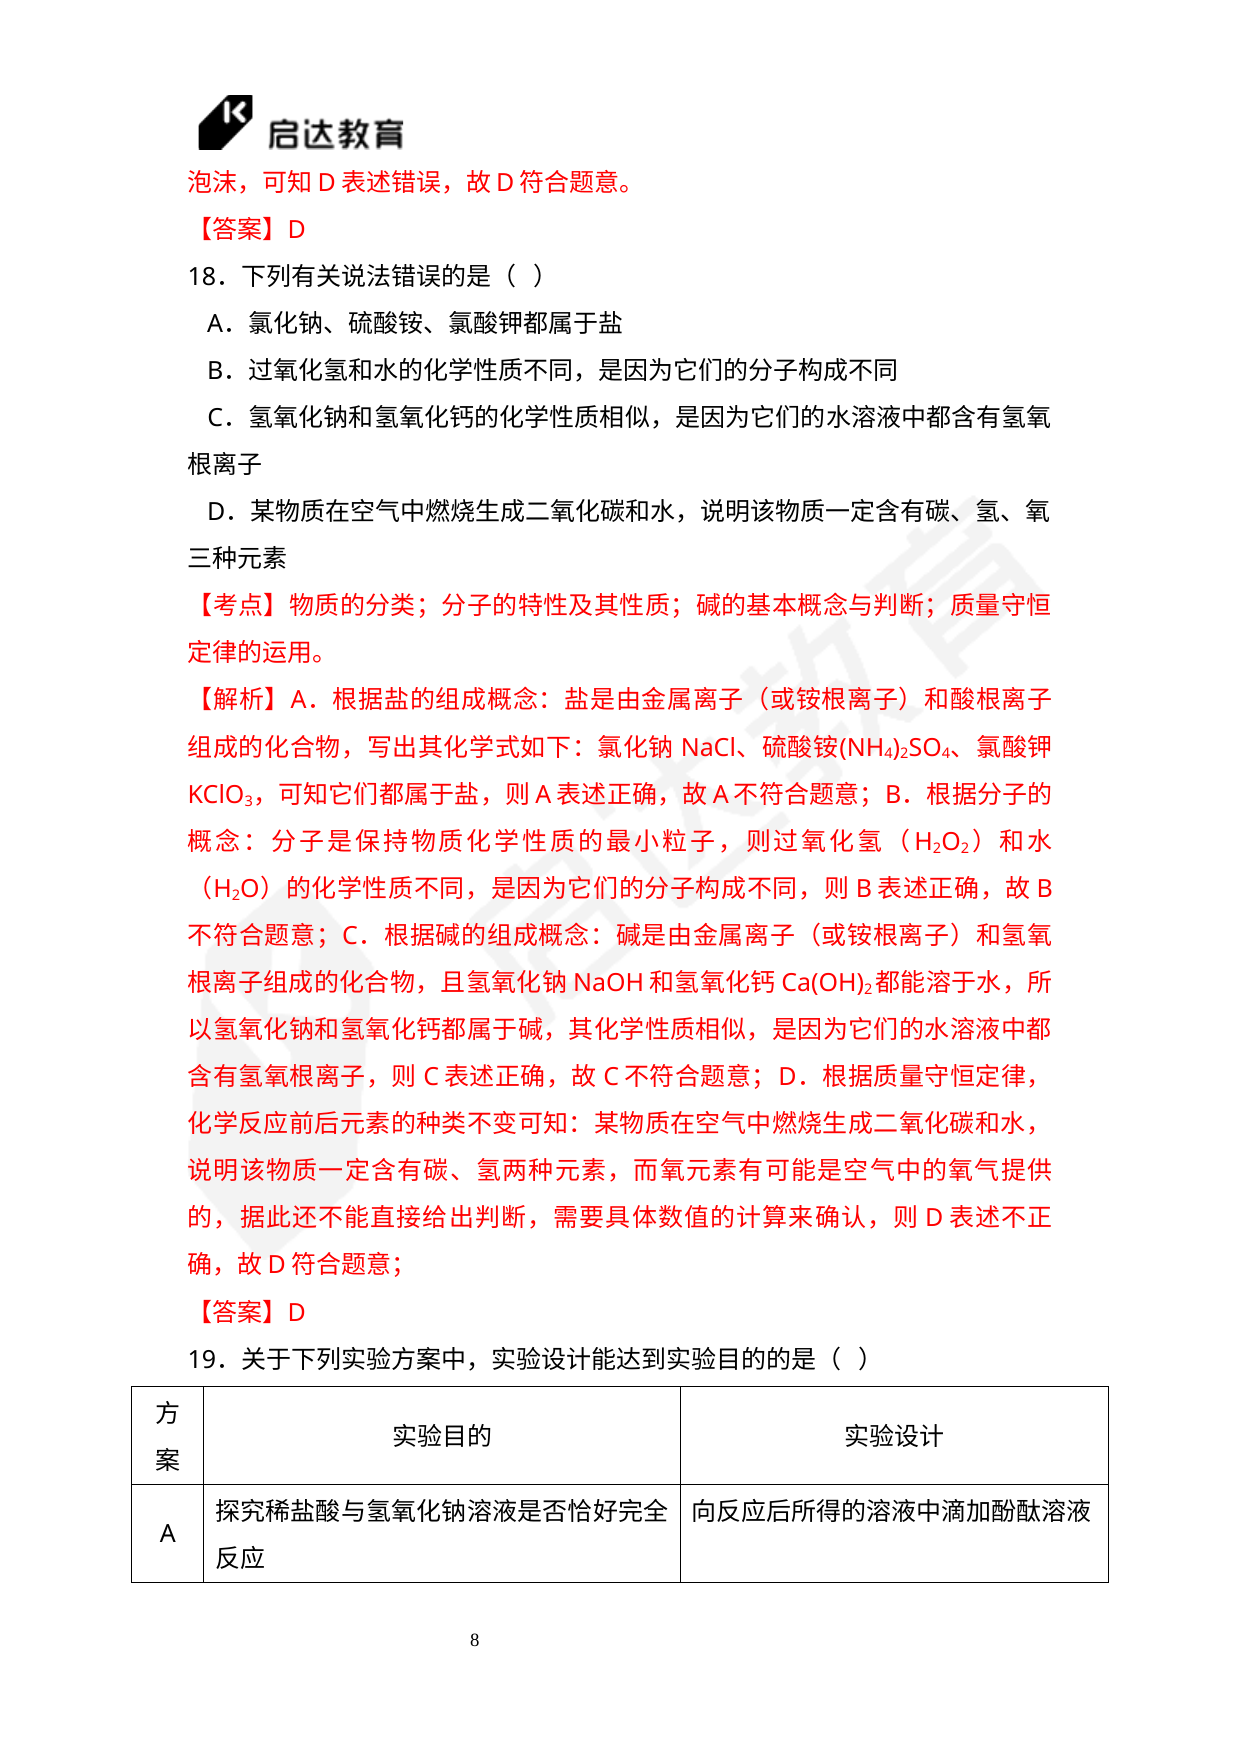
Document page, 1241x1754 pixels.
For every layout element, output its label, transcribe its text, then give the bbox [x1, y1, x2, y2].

picture [198, 95, 404, 150]
table_header 方案 [132, 1387, 203, 1484]
table_cell A [132, 1485, 203, 1582]
table_cell 探究稀盐酸与氢氧化钠溶液是否恰好完全反应 [204, 1485, 680, 1582]
text B．过氧化氢和水的化学性质不同，是因为它们的分子构成不同 [187, 350, 1053, 387]
table_header 实验设计 [681, 1387, 1108, 1484]
table_header 实验目的 [204, 1387, 680, 1484]
text 19．关于下列实验方案中，实验设计能达到实验目的的是（ ） [187, 1339, 1053, 1375]
text 【答案】D [187, 209, 1053, 245]
text A．氯化钠、硫酸铵、氯酸钾都属于盐 [187, 303, 1053, 339]
text 【解析】A．根据盐的组成概念：盐是由金属离子（或铵根离子）和酸根离子组成的化合物，写出其化学式如下：氯化钠NaCl、硫酸铵(NH4)2SO4、氯酸钾KClO3，可知它们都属于盐，则A表述正确，故A不符合题意；B．根据分子的概念：分子是保持物质化学性质的最小粒子，则过氧化氢（H2O2）和水（H2O）的化学性质不同，是因为它们的分子构成不同，则B表述正确，故B不符合题意；C．根据碱的组成概念：碱是由金属离子（或铵根离子）和氢氧根离子组成的化合物，且氢氧化钠NaOH和氢氧化钙Ca(OH)2都能溶于水，所以氢氧化钠和氢氧化钙都属于碱，其化学性质相似，是因为它们的水溶液中都含有氢氧根离子，则C表述正确，故C不符合题意；D．根据质量守恒定律，化学反应前后元素的种类不变可知：某物质在空气中燃烧生成二氧化碳和水，说明该物质一定含有碳、氢两种元素，而氧元素有可能是空气中的氧气提供的，据此还不能直接给出判断，需要具体数值的计算来确认，则D表述不正确，故D符合题意； [187, 680, 1053, 1281]
text C．氢氧化钠和氢氧化钙的化学性质相似，是因为它们的水溶液中都含有氢氧根离子 [187, 397, 1053, 481]
table_cell 向反应后所得的溶液中滴加酚酞溶液 [681, 1485, 1108, 1582]
text D．某物质在空气中燃烧生成二氧化碳和水，说明该物质一定含有碳、氢、氧三种元素 [187, 492, 1053, 575]
text 【答案】D [187, 1292, 1053, 1328]
text 【考点】物质的分类；分子的特性及其性质；碱的基本概念与判断；质量守恒定律的运用。 [187, 586, 1053, 669]
text 18．下列有关说法错误的是（ ） [187, 256, 1053, 292]
